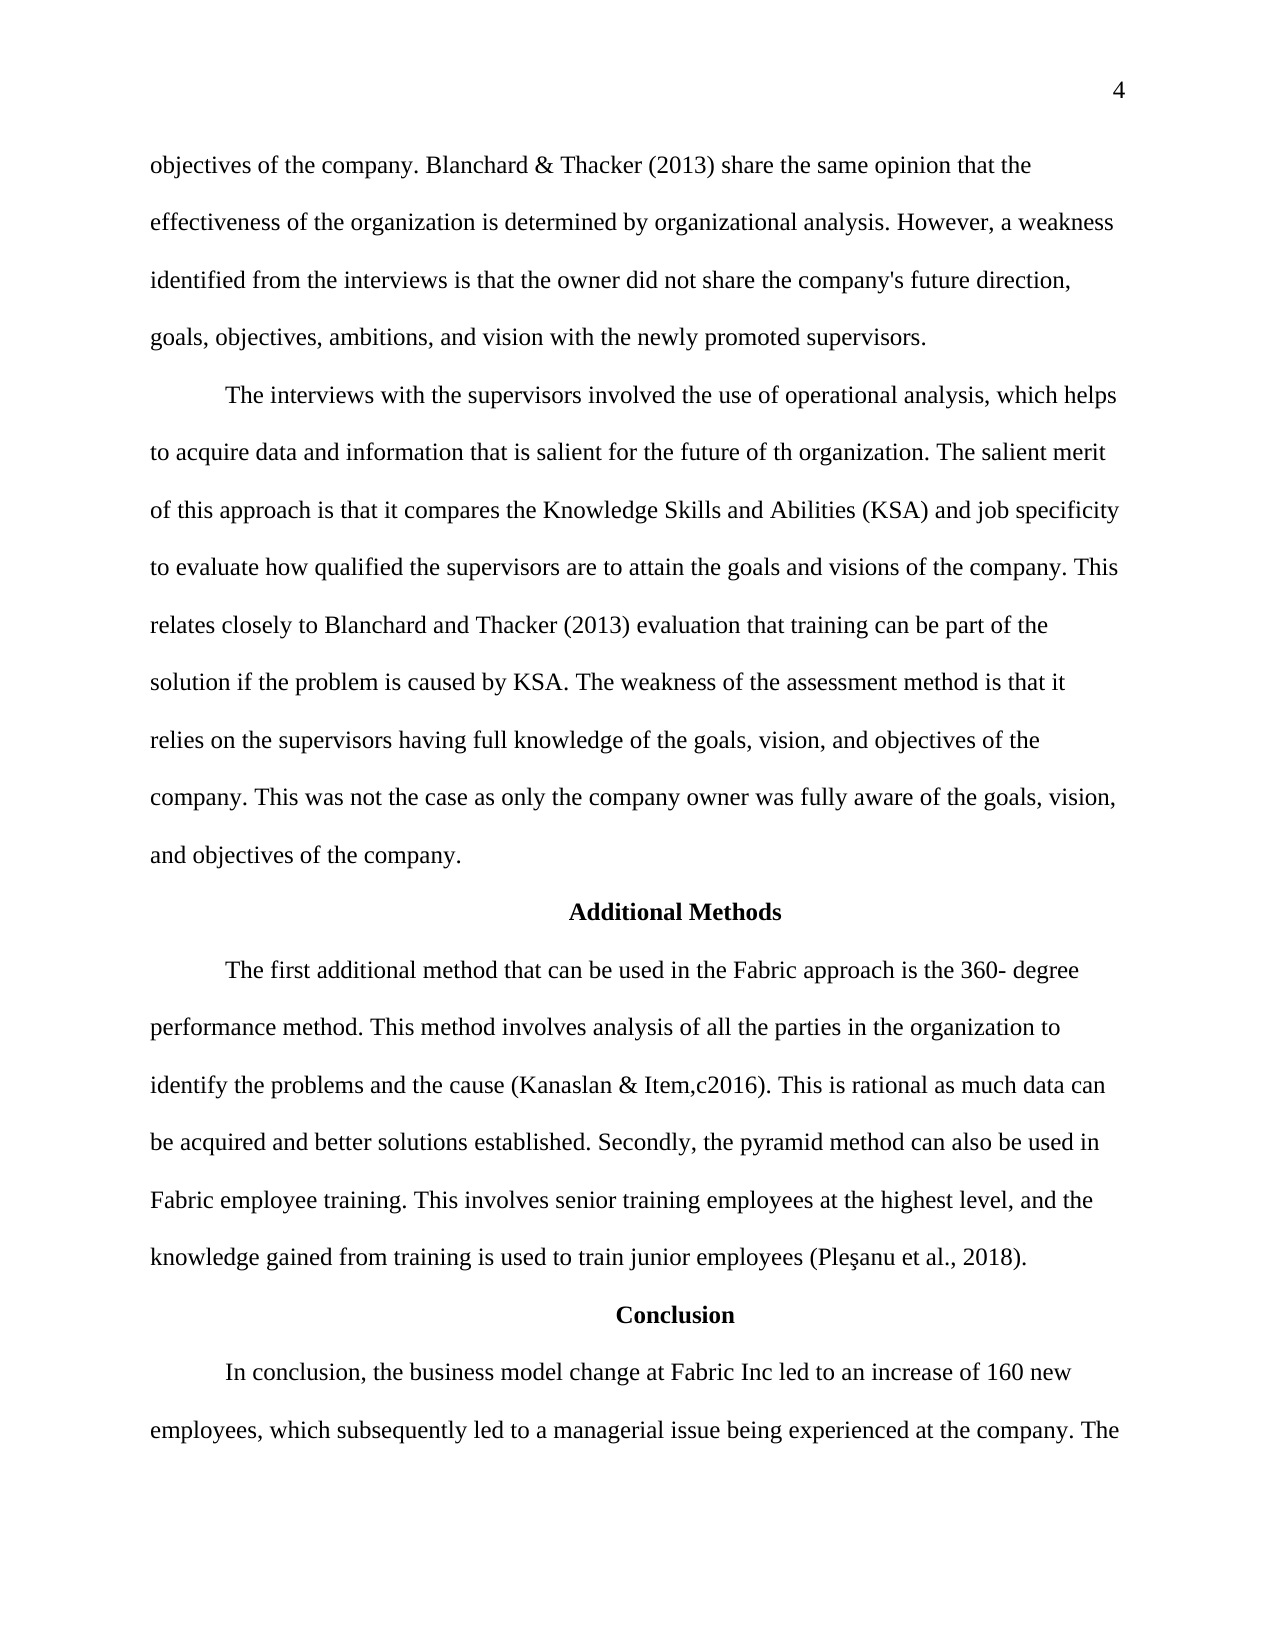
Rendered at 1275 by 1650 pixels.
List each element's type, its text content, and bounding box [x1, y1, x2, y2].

text Conclusion [150, 1300, 1125, 1329]
text Additional Methods [150, 897, 1125, 926]
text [150, 1357, 1125, 1444]
text The interviews with the supervisors involved the use of operational analysis, which helps to acquire data and information that is salient for the future of th organization. The salient merit of this approach is that it compares the Knowledge Skills and Abilities (KSA) and job specificity to evaluate how qualified the supervisors are to attain the goals and visions of the company. This relates closely to Blanchard and Thacker (2013) evaluation that training can be part of the solution if the problem is caused by KSA. The weakness of the assessment method is that it relies on the supervisors having full knowledge of the goals, vision, and objectives of the company. This was not the case as only the company owner was fully aware of the goals, vision, and objectives of the company. [150, 380, 1125, 869]
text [150, 150, 1125, 351]
text The first additional method that can be used in the Fabric approach is the 360- degree performance method. This method involves analysis of all the parties in the organization to identify the problems and the cause (Kanaslan & Item,c2016). This is rational as much data can be acquired and better solutions established. Secondly, the pyramid method can also be used in Fabric employee training. This involves senior training employees at the highest level, and the knowledge gained from training is used to train junior employees (Pleşanu et al., 2018). [150, 955, 1125, 1271]
